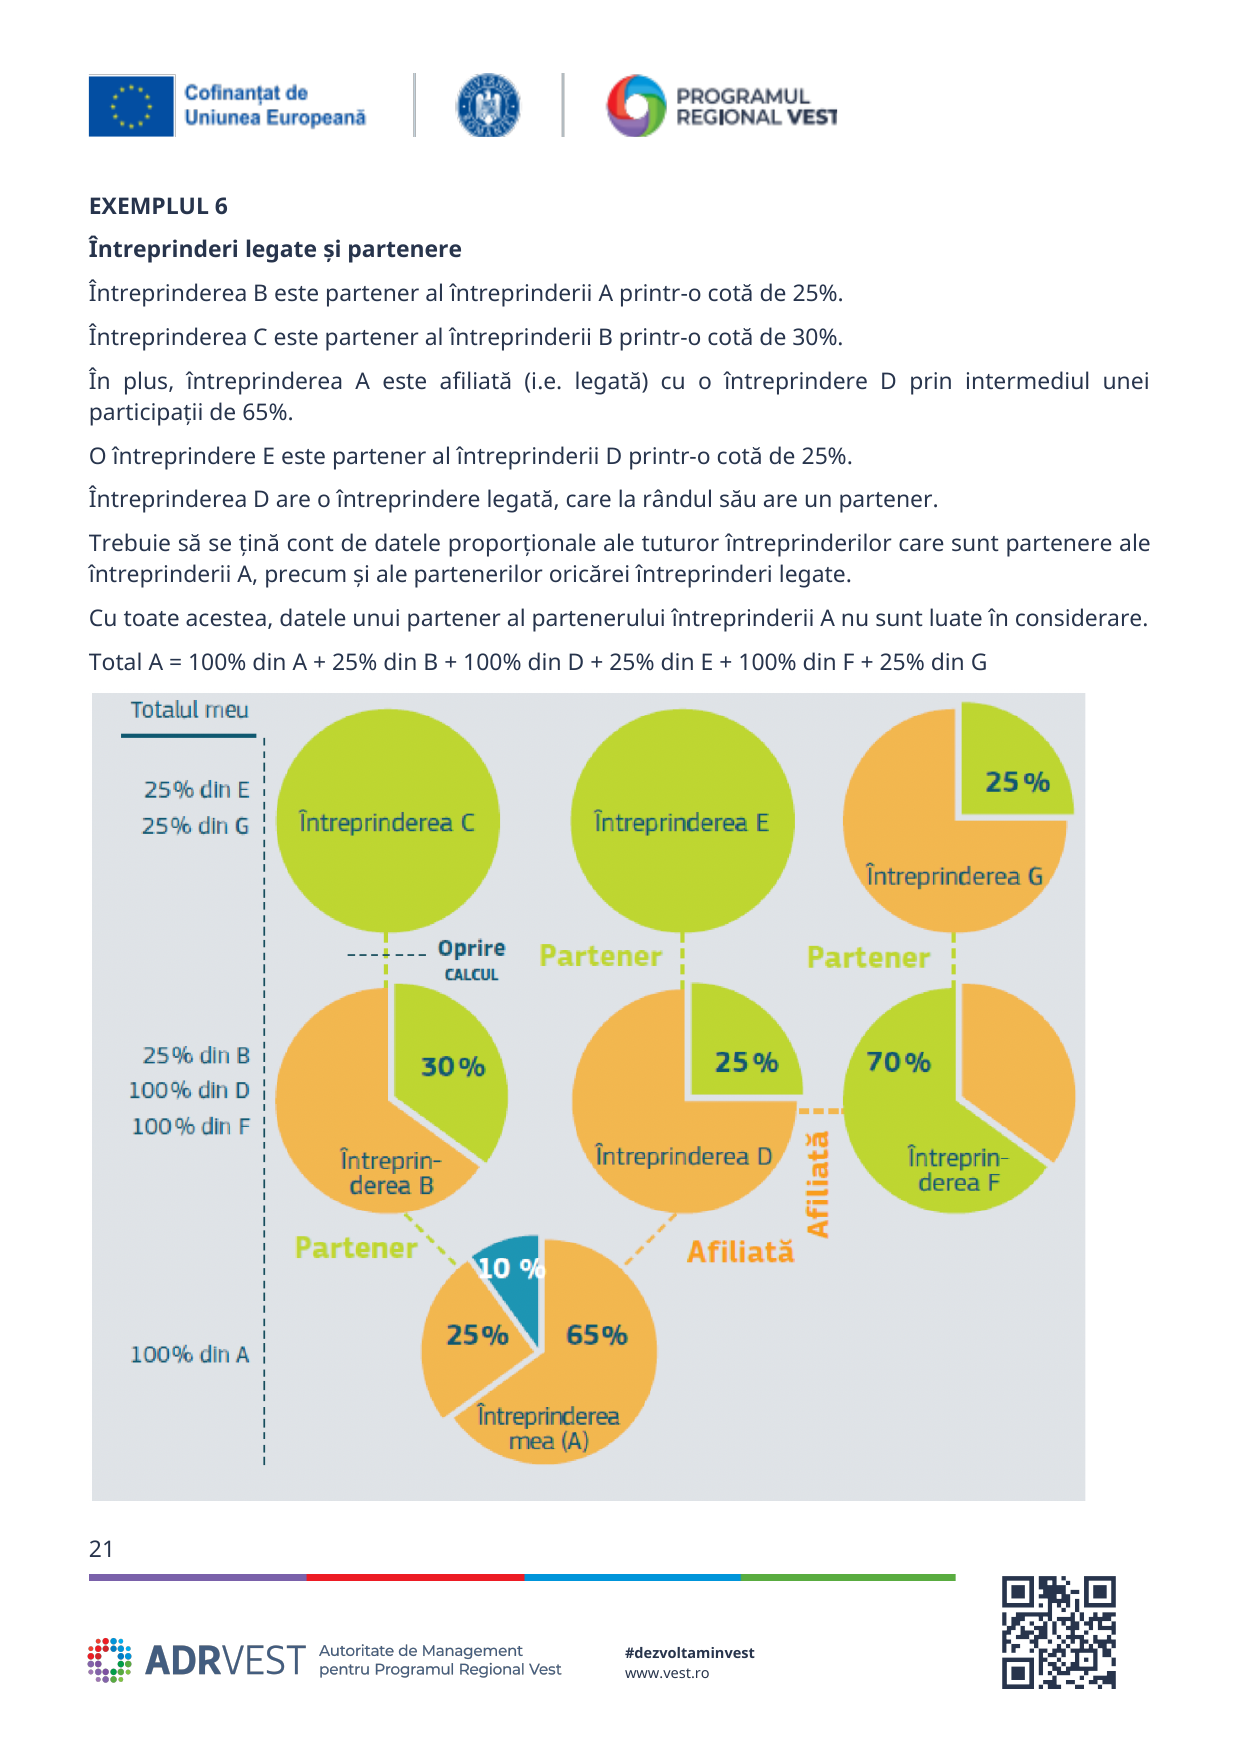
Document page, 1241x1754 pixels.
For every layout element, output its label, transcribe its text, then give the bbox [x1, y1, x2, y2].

text În plus, întreprinderea A este afiliată (i.e. legată) cu o întreprindere D prin intermediul unei participații de 65%. [89, 365, 1152, 427]
picture [88, 689, 1086, 1501]
picture [78, 1635, 567, 1686]
text Întreprinderea D are o întreprindere legată, care la rândul său are un partener. [89, 483, 1152, 515]
text Total A = 100% din A + 25% din B + 100% din D + 25% din E + 100% din F + 25% din G [89, 646, 1152, 677]
text Cu toate acestea, datele unui partener al partenerului întreprinderii A nu sunt luate în considerare. [89, 602, 1152, 633]
text Întreprinderea B este partener al întreprinderii A printr-o cotă de 25%. [89, 277, 1152, 308]
text Întreprinderi legate și partenere [89, 233, 1152, 265]
picture [993, 1567, 1125, 1698]
text Trebuie să se țină cont de datele proporționale ale tuturor întreprinderilor care sunt partenere ale întreprinderii A, precum și ale partenerilor oricărei întreprinderi legate. [89, 527, 1152, 590]
text EXEMPLUL 6 [89, 190, 1152, 221]
text O întreprindere E este partener al întreprinderii D printr-o cotă de 25%. [89, 440, 1152, 471]
text Întreprinderea C este partener al întreprinderii B printr-o cotă de 30%. [89, 321, 1152, 352]
